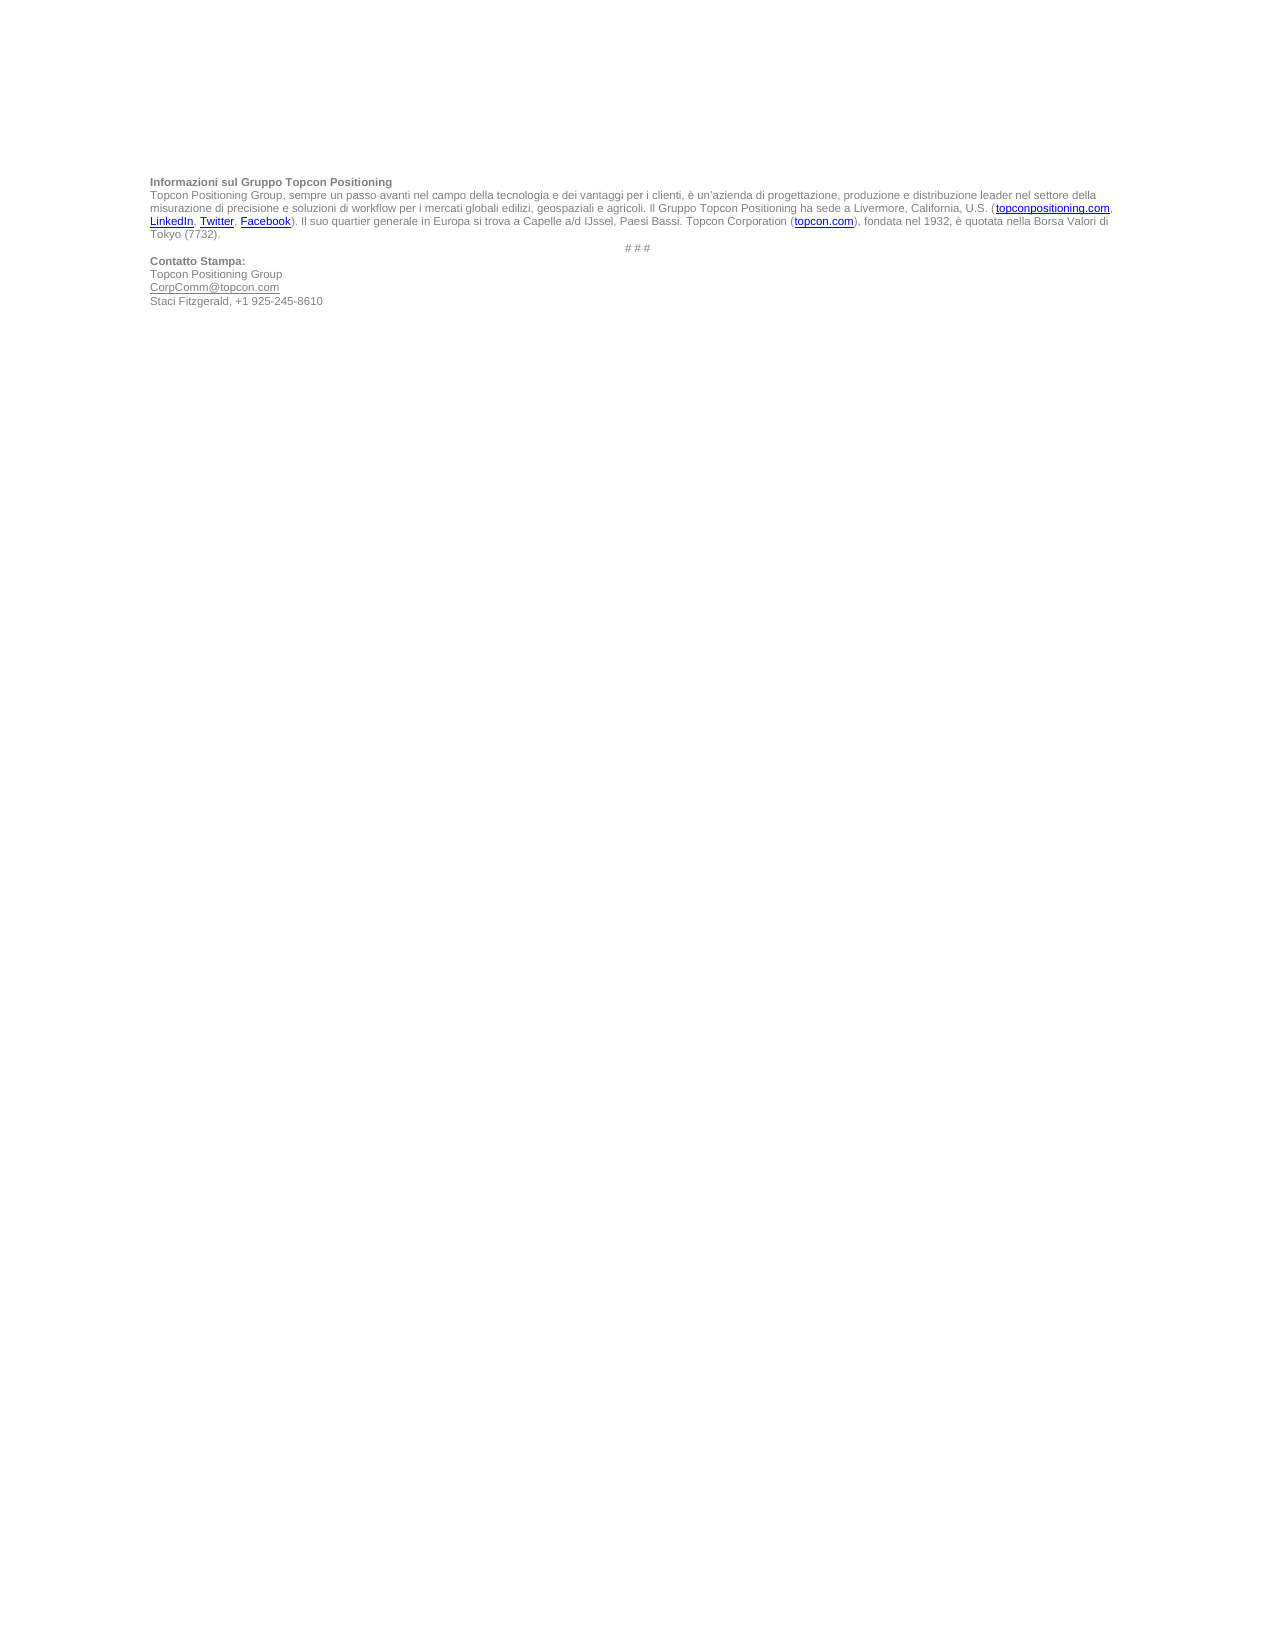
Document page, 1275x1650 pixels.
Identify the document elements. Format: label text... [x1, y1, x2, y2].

text Topcon Positioning Group [150, 268, 1125, 281]
text Staci Fitzgerald, +1 925-245-8610 [150, 294, 1125, 307]
text Informazioni sul Gruppo Topcon Positioning Topcon Positioning Group, sempre un passo avanti nel campo della tecnologia e dei vantaggi per i clienti, è un’azienda di progettazione, produzione e distribuzione leader nel settore della misurazione di precisione e soluzioni di workflow per i mercati globali edilizi, geospaziali e agricoli. Il Gruppo Topcon Positioning ha sede a Livermore, California, U.S. (topconpositioning.com, LinkedIn, Twitter, Facebook). Il suo quartier generale in Europa si trova a Capelle a/d IJssel, Paesi Bassi. Topcon Corporation (topcon.com), fondata nel 1932, è quotata nella Borsa Valori di Tokyo (7732). [150, 175, 1125, 241]
text Contatto Stampa: [150, 254, 1125, 268]
text CorpComm@topcon.com [150, 281, 1125, 294]
text # # # [150, 241, 1125, 254]
